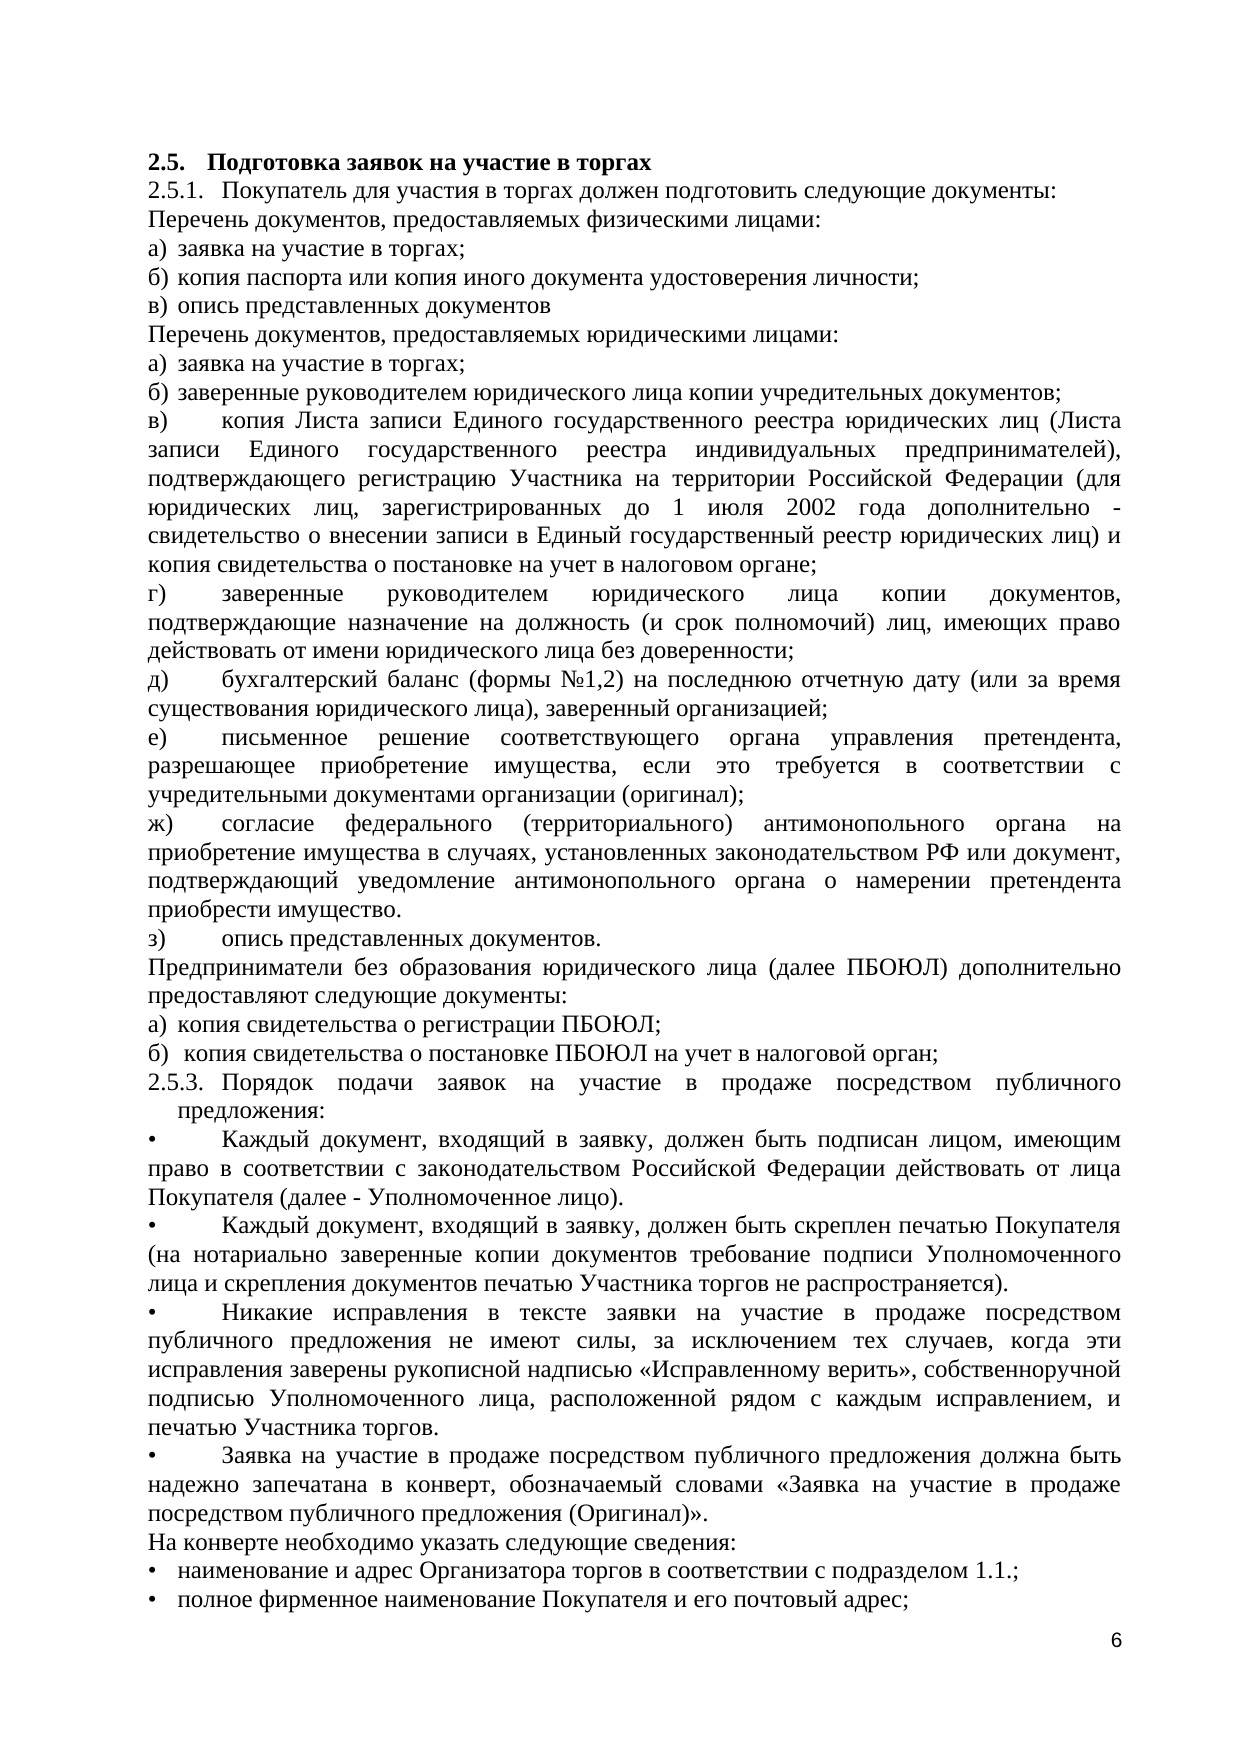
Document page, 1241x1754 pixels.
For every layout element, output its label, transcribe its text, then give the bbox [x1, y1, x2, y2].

text б) копия паспорта или копия иного документа удостоверения личности; [148, 262, 1122, 291]
text • Никакие исправления в тексте заявки на участие в продаже посредством публичного предложения не имеют силы, за исключением тех случаев, когда эти исправления заверены рукописной надписью «Исправленному верить», собственноручной подписью Уполномоченного лица, расположенной рядом с каждым исправлением, и печатью Участника торгов. [148, 1297, 1122, 1441]
text • наименование и адрес Организатора торгов в соответствии с подразделом 1.1.; [148, 1556, 1122, 1584]
text з) опись представленных документов. [148, 923, 1122, 952]
text 2.5.1. Покупатель для участия в торгах должен подготовить следующие документы: [148, 176, 1122, 204]
text • Каждый документ, входящий в заявку, должен быть скреплен печатью Покупателя (на нотариально заверенные копии документов требование подписи Уполномоченного лица и скрепления документов печатью Участника торгов не распространяется). [148, 1211, 1122, 1297]
list Подготовка заявок на участие в торгах [148, 147, 1122, 176]
text б) копия свидетельства о постановке ПБОЮЛ на учет в налоговой орган; [148, 1038, 1122, 1067]
text а) заявка на участие в торгах; [148, 348, 1122, 377]
text • полное фирменное наименование Покупателя и его почтовый адрес; [148, 1584, 1122, 1613]
text б) заверенные руководителем юридического лица копии учредительных документов; [148, 377, 1122, 406]
text е) письменное решение соответствующего органа управления претендента, разрешающее приобретение имущества, если это требуется в соответствии с учредительными документами организации (оригинал); [148, 722, 1122, 808]
text Перечень документов, предоставляемых юридическими лицами: [148, 319, 1122, 348]
text а) копия свидетельства о регистрации ПБОЮЛ; [148, 1009, 1122, 1038]
text а) заявка на участие в торгах; [148, 233, 1122, 262]
text ж) согласие федерального (территориального) антимонопольного органа на приобретение имущества в случаях, установленных законодательством РФ или документ, подтверждающий уведомление антимонопольного органа о намерении претендента приобрести имущество. [148, 808, 1122, 923]
text 2.5.3. Порядок подачи заявок на участие в продаже посредством публичного предложения: [148, 1067, 1122, 1124]
text Предприниматели без образования юридического лица (далее ПБОЮЛ) дополнительно предоставляют следующие документы: [148, 952, 1122, 1009]
text • Каждый документ, входящий в заявку, должен быть подписан лицом, имеющим право в соответствии с законодательством Российской Федерации действовать от лица Покупателя (далее - Уполномоченное лицо). [148, 1124, 1122, 1211]
text в) опись представленных документов [148, 291, 1122, 319]
text Перечень документов, предоставляемых физическими лицами: [148, 204, 1122, 233]
text г) заверенные руководителем юридического лица копии документов, подтверждающие назначение на должность (и срок полномочий) лиц, имеющих право действовать от имени юридического лица без доверенности; [148, 578, 1122, 664]
text • Заявка на участие в продаже посредством публичного предложения должна быть надежно запечатана в конверт, обозначаемый словами «Заявка на участие в продаже посредством публичного предложения (Оригинал)». [148, 1441, 1122, 1527]
text в) копия Листа записи Единого государственного реестра юридических лиц (Листа записи Единого государственного реестра индивидуальных предпринимателей), подтверждающего регистрацию Участника на территории Российской Федерации (для юридических лиц, зарегистрированных до 1 июля 2002 года дополнительно - свидетельство о внесении записи в Единый государственный реестр юридических лиц) и копия свидетельства о постановке на учет в налоговом органе; [148, 406, 1122, 578]
text д) бухгалтерский баланс (формы №1,2) на последнюю отчетную дату (или за время существования юридического лица), заверенный организацией; [148, 664, 1122, 722]
text На конверте необходимо указать следующие сведения: [148, 1527, 1122, 1556]
